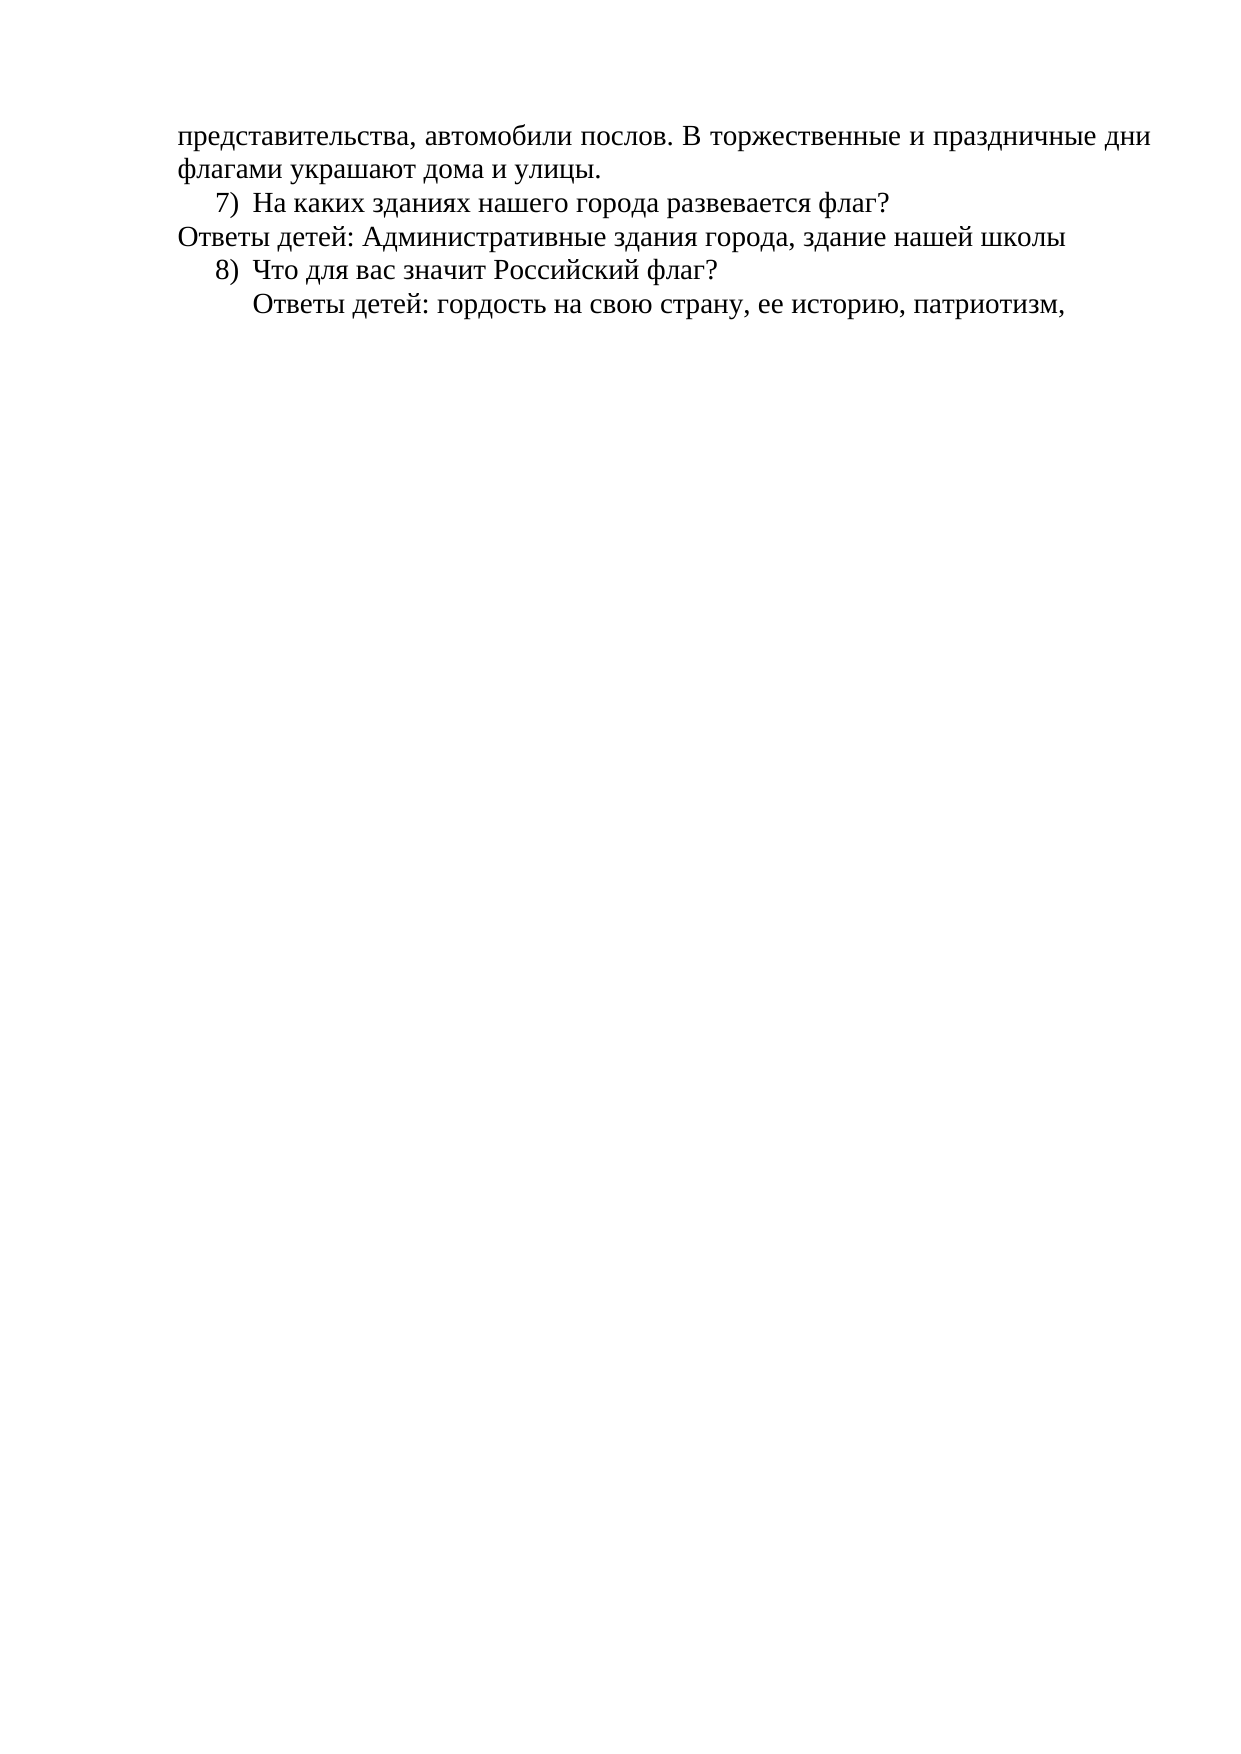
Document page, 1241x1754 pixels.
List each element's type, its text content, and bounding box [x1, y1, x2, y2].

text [177, 118, 1152, 185]
list На каких зданиях нашего города развевается флаг? [215, 185, 1152, 219]
list Ответы детей: Административные здания города, здание нашей школы [177, 219, 1152, 252]
list Что для вас значит Российский флаг? [215, 252, 1152, 286]
list Ответы детей: гордость на свою страну, ее историю, патриотизм, [252, 286, 1152, 319]
